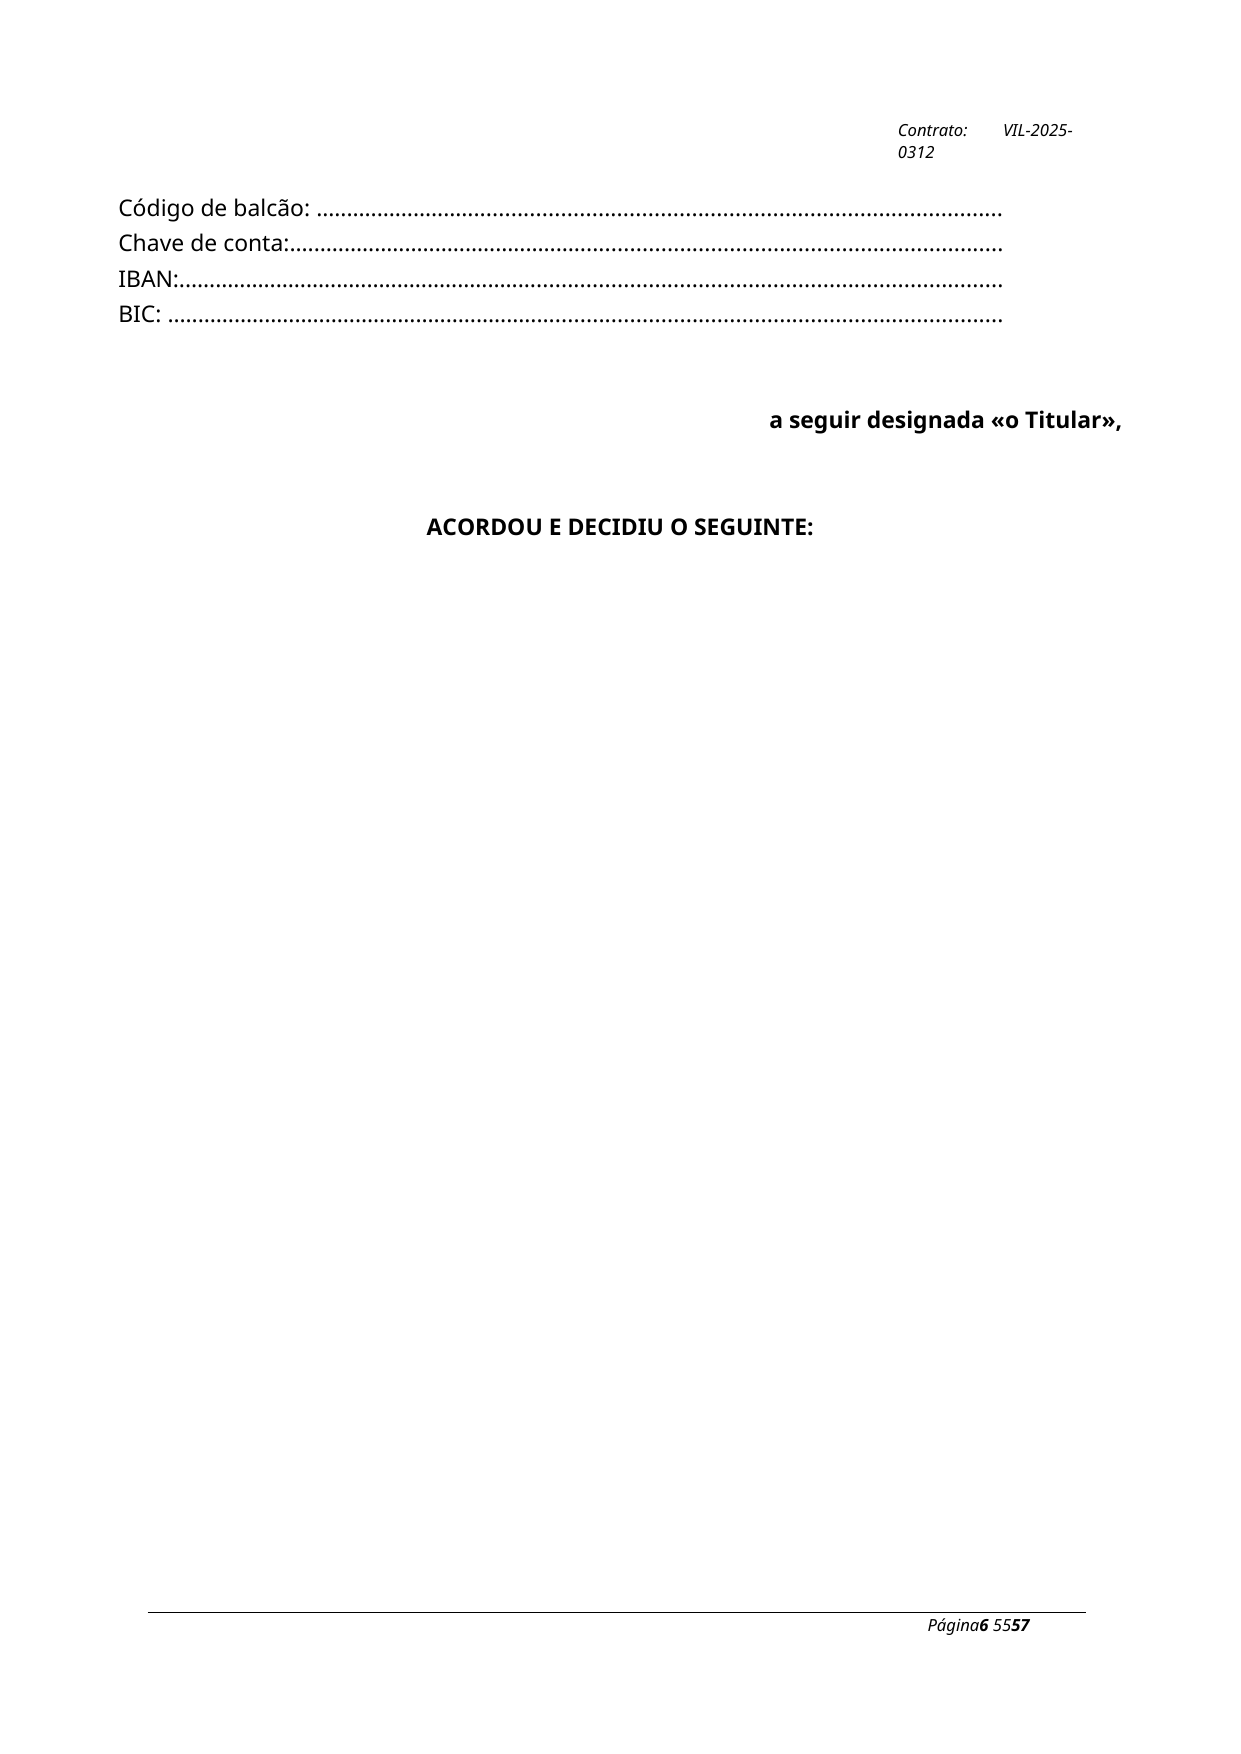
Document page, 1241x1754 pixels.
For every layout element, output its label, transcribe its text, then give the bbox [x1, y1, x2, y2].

text Chave de conta: [118, 227, 1122, 259]
text ACORDOU E DECIDIU O SEGUINTE: [118, 511, 1122, 542]
text Código de balcão: [118, 192, 1122, 223]
text a seguir designada «o Titular», [118, 404, 1122, 436]
text BIC: [118, 298, 1122, 329]
text IBAN: [118, 263, 1122, 294]
